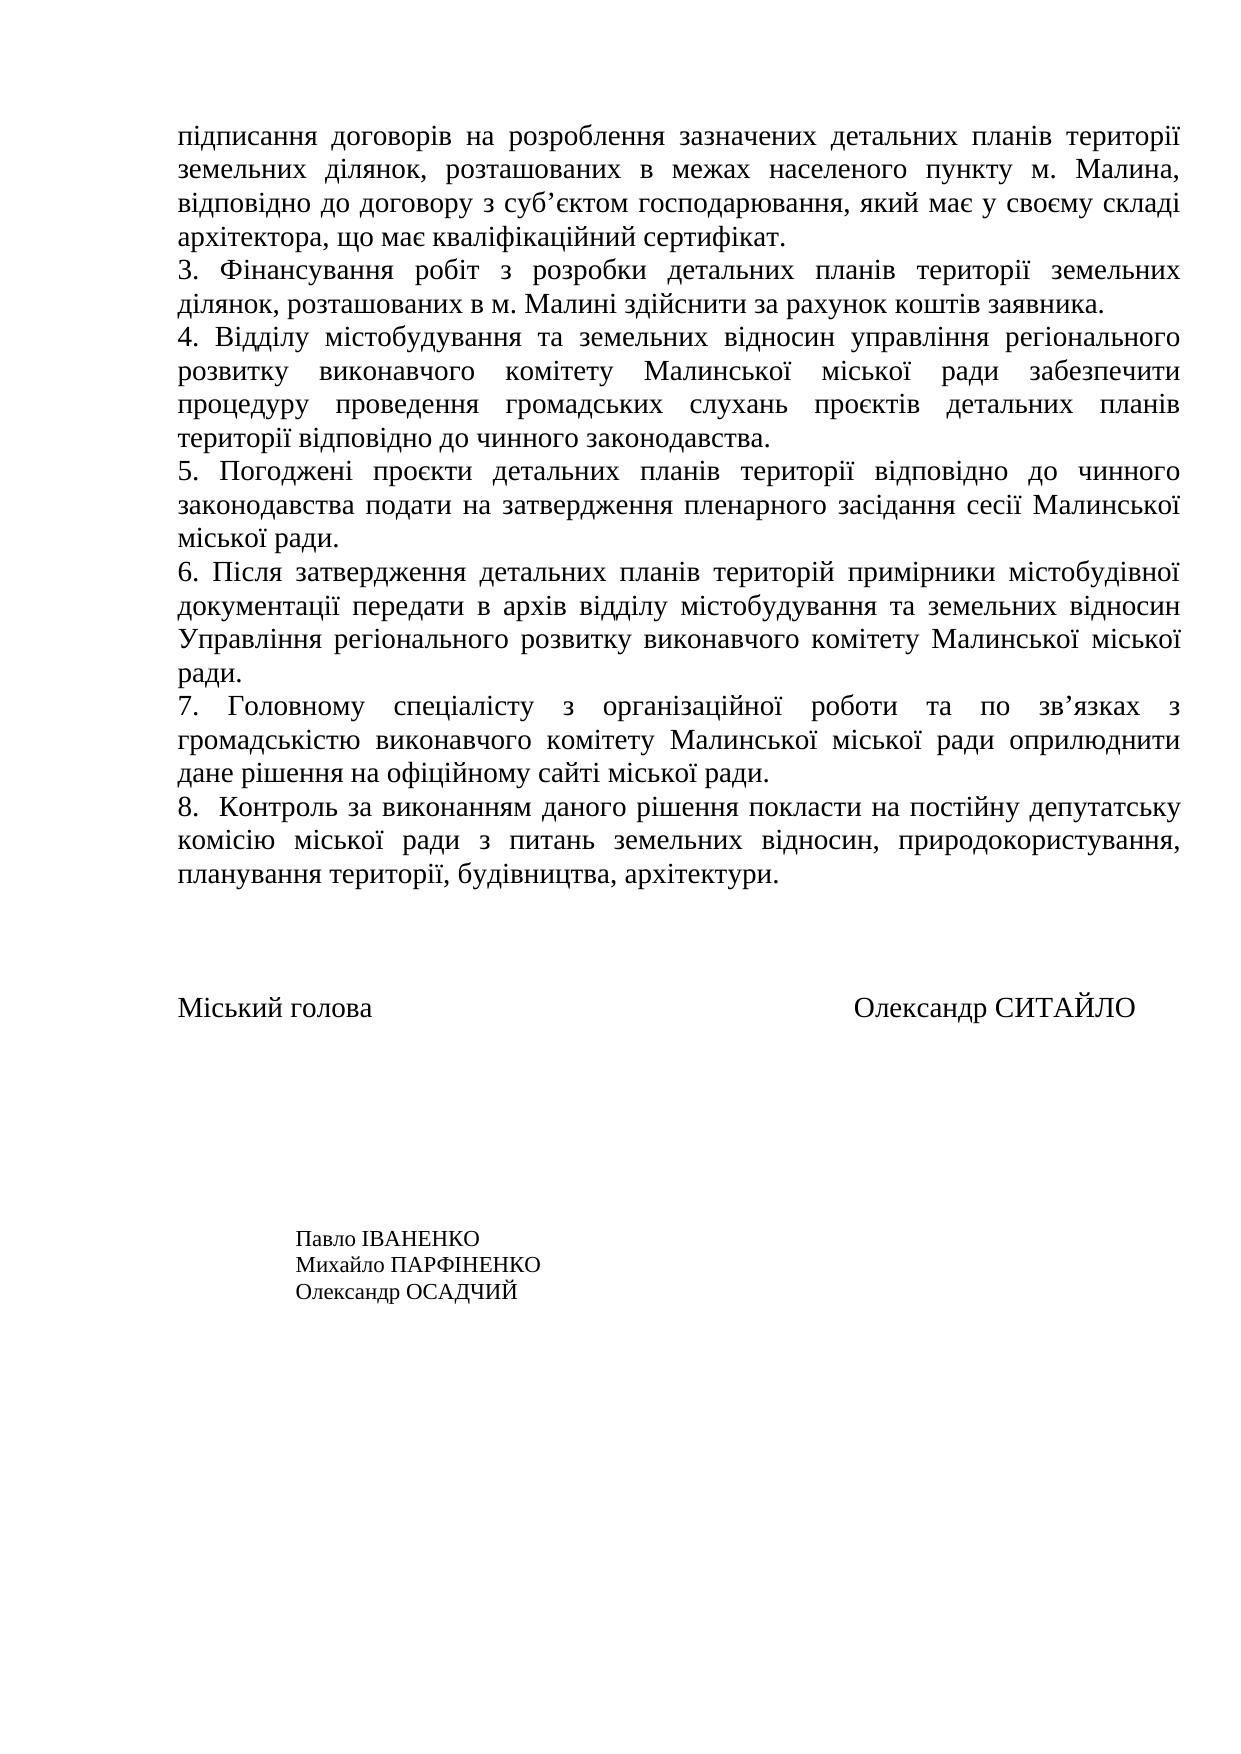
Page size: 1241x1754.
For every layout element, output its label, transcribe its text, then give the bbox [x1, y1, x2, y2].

text 8. Контроль за виконанням даного рішення покласти на постійну депутатську комісію міської ради з питань земельних відносин, природокористування, планування території, будівництва, архітектури. [177, 789, 1181, 889]
text 7. Головному спеціалісту з організаційної роботи та по зв’язках з громадськістю виконавчого комітету Малинської міської ради оприлюднити дане рішення на офіційному сайті міської ради. [177, 688, 1181, 789]
text Міський голова Олександр СИТАЙЛО [177, 990, 1181, 1024]
text 5. Погоджені проєкти детальних планів території відповідно до чинного законодавства подати на затвердження пленарного засідання сесії Малинської міської ради. [177, 453, 1181, 554]
text Павло ІВАНЕНКО [177, 1225, 1181, 1251]
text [177, 118, 1181, 252]
text 6. Після затвердження детальних планів територій примірники містобудівної документації передати в архів відділу містобудування та земельних відносин Управління регіонального розвитку виконавчого комітету Малинської міської ради. [177, 554, 1181, 688]
text Михайло ПАРФІНЕНКО [177, 1251, 1181, 1278]
text 3. Фінансування робіт з розробки детальних планів території земельних ділянок, розташованих в м. Малині здійснити за рахунок коштів заявника. [177, 252, 1181, 319]
text Олександр ОСАДЧИЙ [177, 1278, 1181, 1304]
text 4. Відділу містобудування та земельних відносин управління регіонального розвитку виконавчого комітету Малинської міської ради забезпечити процедуру проведення громадських слухань проєктів детальних планів території відповідно до чинного законодавства. [177, 319, 1181, 453]
